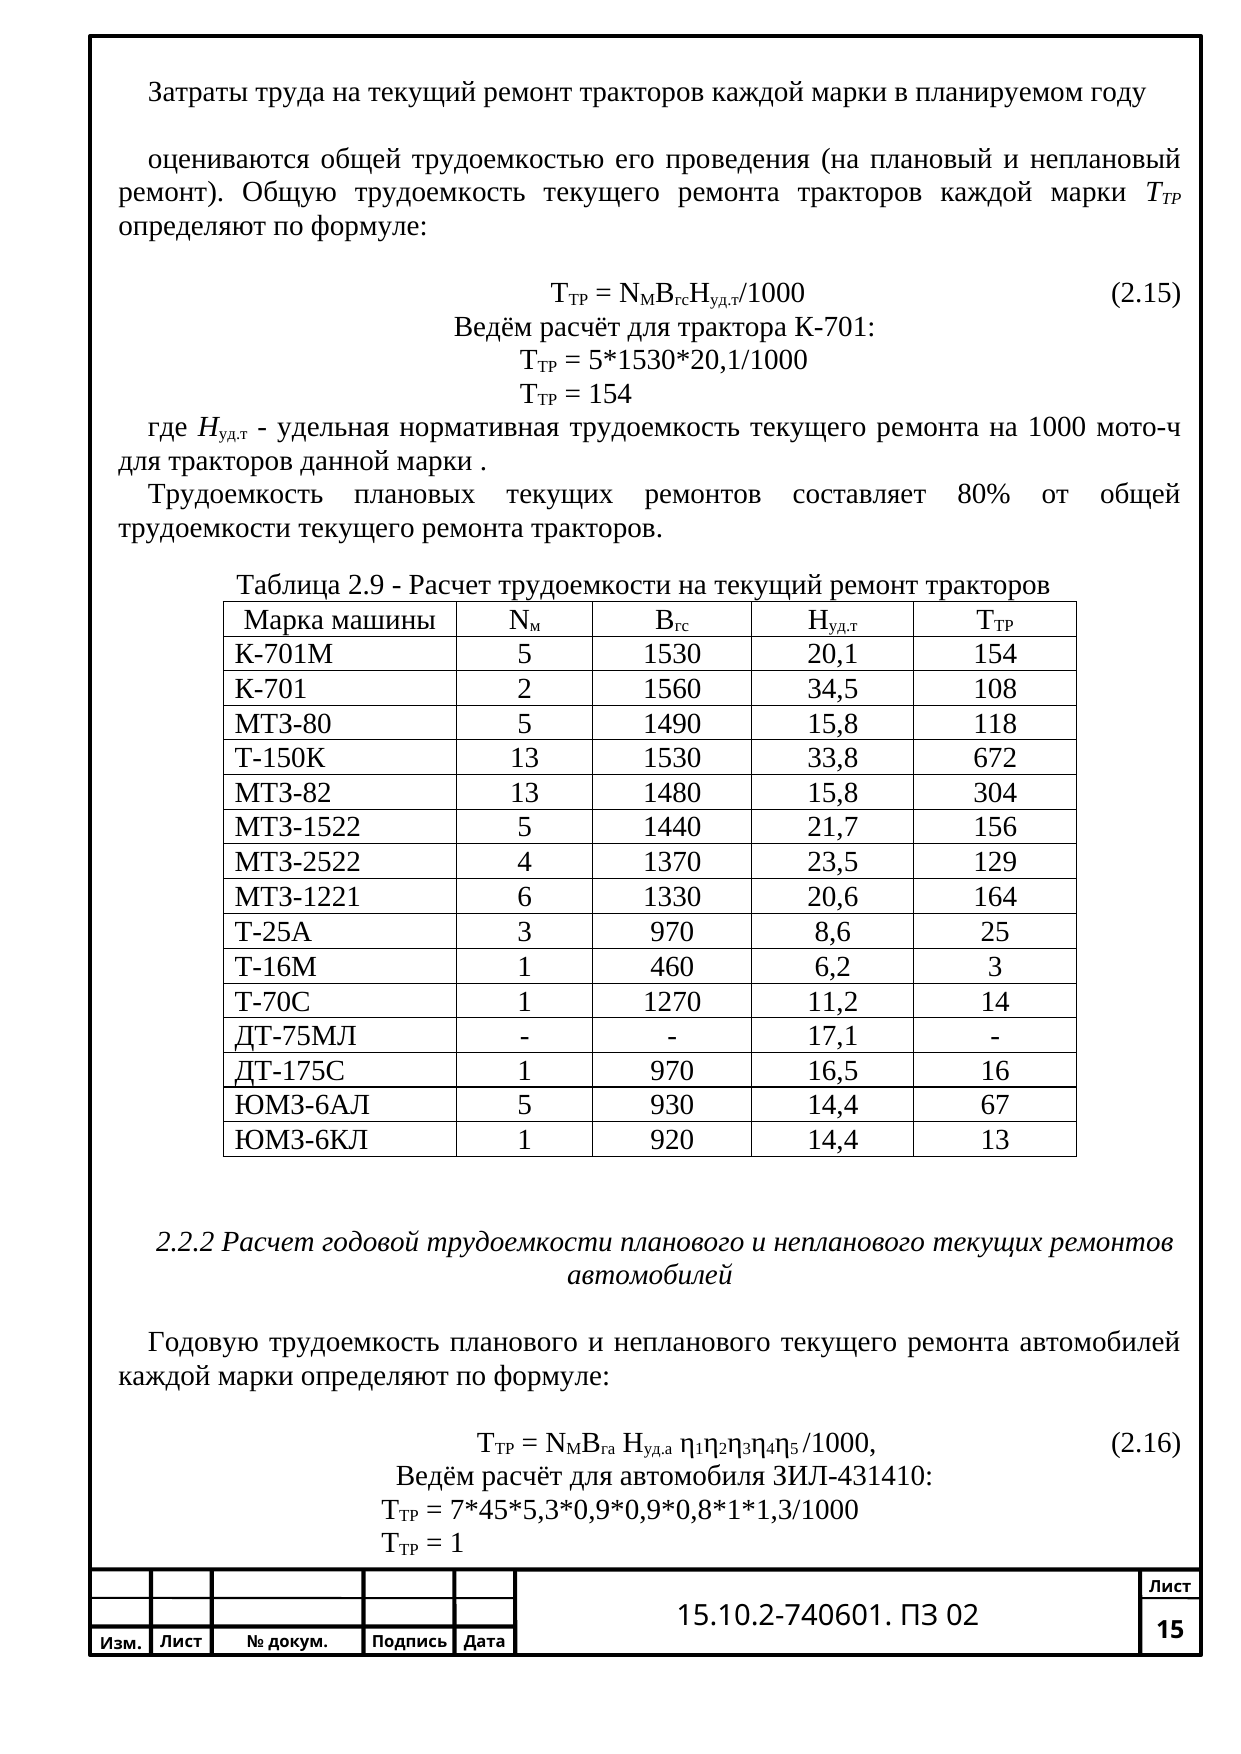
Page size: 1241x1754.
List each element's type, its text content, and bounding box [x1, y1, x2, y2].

table_cell 5 [457, 706, 592, 739]
table_cell 930 [593, 1088, 751, 1121]
table_cell 920 [593, 1122, 751, 1156]
table_cell МТЗ-82 [224, 775, 456, 808]
table_cell 8,6 [752, 914, 913, 948]
text Таблица 2.9 - Расчет трудоемкости на текущий ремонт тракторов [118, 567, 1181, 601]
table_cell 118 [914, 706, 1076, 739]
text Ведём расчёт для трактора К-701: [118, 309, 1181, 342]
table_cell 156 [914, 810, 1076, 843]
table_cell МТЗ-2522 [224, 844, 456, 878]
table_cell 15,8 [752, 775, 913, 808]
table_cell 5 [457, 637, 592, 670]
table_header Нуд.т [752, 602, 913, 636]
table_cell 23,5 [752, 844, 913, 878]
table_cell 1330 [593, 879, 751, 913]
table_cell 4 [457, 844, 592, 878]
table_cell 460 [593, 949, 751, 983]
table_cell 304 [914, 775, 1076, 808]
table_cell 15,8 [752, 706, 913, 739]
table_cell 25 [914, 914, 1076, 948]
table_cell К-701 [224, 671, 456, 705]
table_cell 1 [457, 949, 592, 983]
table_cell Т-70С [224, 984, 456, 1017]
table_cell 1530 [593, 740, 751, 774]
text ТТР = 5*1530*20,1/1000 [118, 342, 1181, 376]
text где Нуд.т - удельная нормативная трудоемкость текущего ремонта на 1000 мото-ч для тракторов данной марки . [118, 409, 1181, 476]
text ТТР = 7*45*5,3*0,9*0,9*0,8*1*1,3/1000 [118, 1492, 1181, 1526]
table_cell 1270 [593, 984, 751, 1017]
table_cell 970 [593, 1053, 751, 1086]
table_cell 13 [914, 1122, 1076, 1156]
table_cell 108 [914, 671, 1076, 705]
text ТТР = 1 [118, 1526, 1181, 1559]
table_cell 33,8 [752, 740, 913, 774]
table_cell Т-150К [224, 740, 456, 774]
table_cell - [914, 1018, 1076, 1052]
text оцениваются общей трудоемкостью его проведения (на плановый и неплановый ремонт). Общую трудоемкость текущего ремонта тракторов каждой марки ТТР определяют по формуле: [118, 141, 1181, 242]
table_cell 21,7 [752, 810, 913, 843]
table_cell - [593, 1018, 751, 1052]
text Ведём расчёт для автомобиля ЗИЛ-431410: [118, 1458, 1181, 1492]
table_cell 2 [457, 671, 592, 705]
table_cell 672 [914, 740, 1076, 774]
text Годовую трудоемкость планового и непланового текущего ремонта автомобилей каждой марки определяют по формуле: [118, 1324, 1181, 1391]
table_cell 1370 [593, 844, 751, 878]
table_cell 129 [914, 844, 1076, 878]
table_cell 34,5 [752, 671, 913, 705]
table_cell 14,4 [752, 1088, 913, 1121]
table_cell ЮМЗ-6АЛ [224, 1088, 456, 1121]
table_cell 3 [914, 949, 1076, 983]
table_cell 3 [457, 914, 592, 948]
table_header Марка машины [224, 602, 456, 636]
table_cell ДТ-175С [224, 1053, 456, 1086]
table_cell 14 [914, 984, 1076, 1017]
table_cell 970 [593, 914, 751, 948]
table_cell 17,1 [752, 1018, 913, 1052]
table_cell Т-16М [224, 949, 456, 983]
table_cell - [457, 1018, 592, 1052]
table_cell 20,1 [752, 637, 913, 670]
table_cell К-701М [224, 637, 456, 670]
table_cell Т-25А [224, 914, 456, 948]
table_cell 5 [457, 1088, 592, 1121]
table_cell МТЗ-1221 [224, 879, 456, 913]
table_cell 1560 [593, 671, 751, 705]
table_cell МТЗ-80 [224, 706, 456, 739]
table_cell ЮМЗ-6КЛ [224, 1122, 456, 1156]
table_cell 1 [457, 1053, 592, 1086]
table_cell 164 [914, 879, 1076, 913]
table_cell 1530 [593, 637, 751, 670]
table_cell 1480 [593, 775, 751, 808]
table_cell 16,5 [752, 1053, 913, 1086]
table_cell 14,4 [752, 1122, 913, 1156]
table_header ТТР [914, 602, 1076, 636]
table_cell ДТ-75МЛ [224, 1018, 456, 1052]
table_cell 13 [457, 775, 592, 808]
text 2.2.2 Расчет годовой трудоемкости планового и непланового текущих ремонтов автомобилей [118, 1224, 1181, 1291]
table_cell 11,2 [752, 984, 913, 1017]
table_cell 1 [457, 1122, 592, 1156]
text Затраты труда на текущий ремонт тракторов каждой марки в планируемом году [118, 74, 1181, 107]
table_cell 67 [914, 1088, 1076, 1121]
table_cell 16 [914, 1053, 1076, 1086]
table_cell МТЗ-1522 [224, 810, 456, 843]
table_header Nм [457, 602, 592, 636]
table_cell 6,2 [752, 949, 913, 983]
table_cell 1 [457, 984, 592, 1017]
table_cell 13 [457, 740, 592, 774]
table_cell 1440 [593, 810, 751, 843]
table_header Вгс [593, 602, 751, 636]
table_cell 20,6 [752, 879, 913, 913]
table_cell 5 [457, 810, 592, 843]
text ТТР = NМВга Нуд.а η1η2η3η4η5 /1000, (2.16) [118, 1425, 1181, 1458]
text ТТР = NМВгсНуд.т/1000 (2.15) [118, 275, 1181, 309]
table_cell 6 [457, 879, 592, 913]
table_cell 154 [914, 637, 1076, 670]
text Трудоемкость плановых текущих ремонтов составляет 80% от общей трудоемкости текущего ремонта тракторов. [118, 476, 1181, 543]
text ТТР = 154 [118, 376, 1181, 409]
table_cell 1490 [593, 706, 751, 739]
